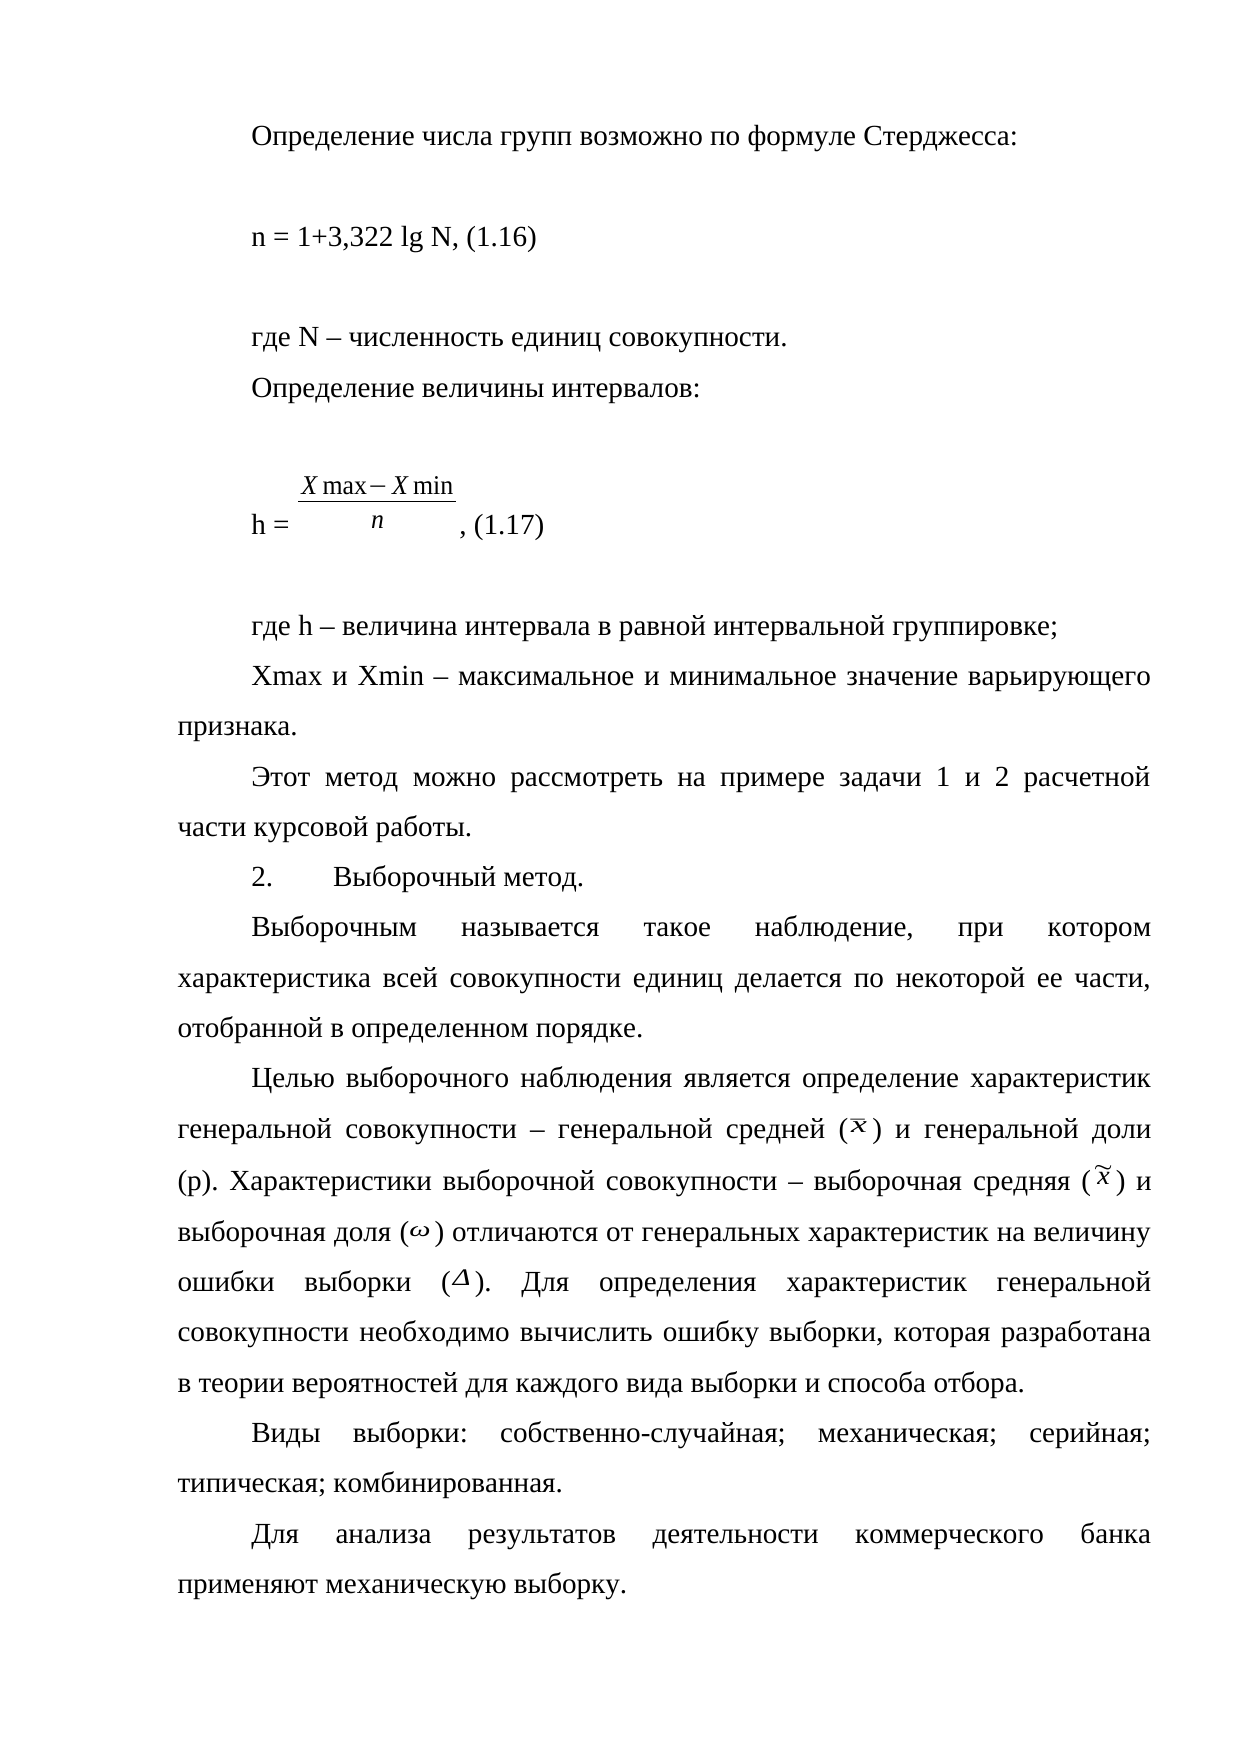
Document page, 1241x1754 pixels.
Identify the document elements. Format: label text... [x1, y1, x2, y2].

text Определение числа групп возможно по формуле Стерджесса: [177, 118, 1152, 152]
text Виды выборки: собственно-случайная; механическая; серийная; типическая; комбинированная. [177, 1415, 1152, 1499]
text Для анализа результатов деятельности коммерческого банка применяют механическую выборку. [177, 1516, 1152, 1599]
text Выборочным называется такое наблюдение, при котором характеристика всей совокупности единиц делается по некоторой ее части, отобранной в определенном порядке. [177, 909, 1152, 1044]
text h = , (1.17) [177, 470, 1152, 541]
text Определение величины интервалов: [177, 370, 1152, 403]
text где N – численность единиц совокупности. [177, 319, 1152, 353]
text Целью выборочного наблюдения является определение характеристик генеральной совокупности – генеральной средней () и генеральной доли (p). Характеристики выборочной совокупности – выборочная средняя () и выборочная доля () отличаются от генеральных характеристик на величину ошибки выборки (). Для определения характеристик генеральной совокупности необходимо вычислить ошибку выборки, которая разработана в теории вероятностей для каждого вида выборки и способа отбора. [177, 1061, 1152, 1398]
text n = 1+3,322 lg N, (1.16) [177, 219, 1152, 252]
list Выборочный метод. [177, 859, 1152, 893]
text Xmax и Xmin – максимальное и минимальное значение варьирующего признака. [177, 658, 1152, 742]
text Этот метод можно рассмотреть на примере задачи 1 и 2 расчетной части курсовой работы. [177, 759, 1152, 842]
text где h – величина интервала в равной интервальной группировке; [177, 608, 1152, 641]
